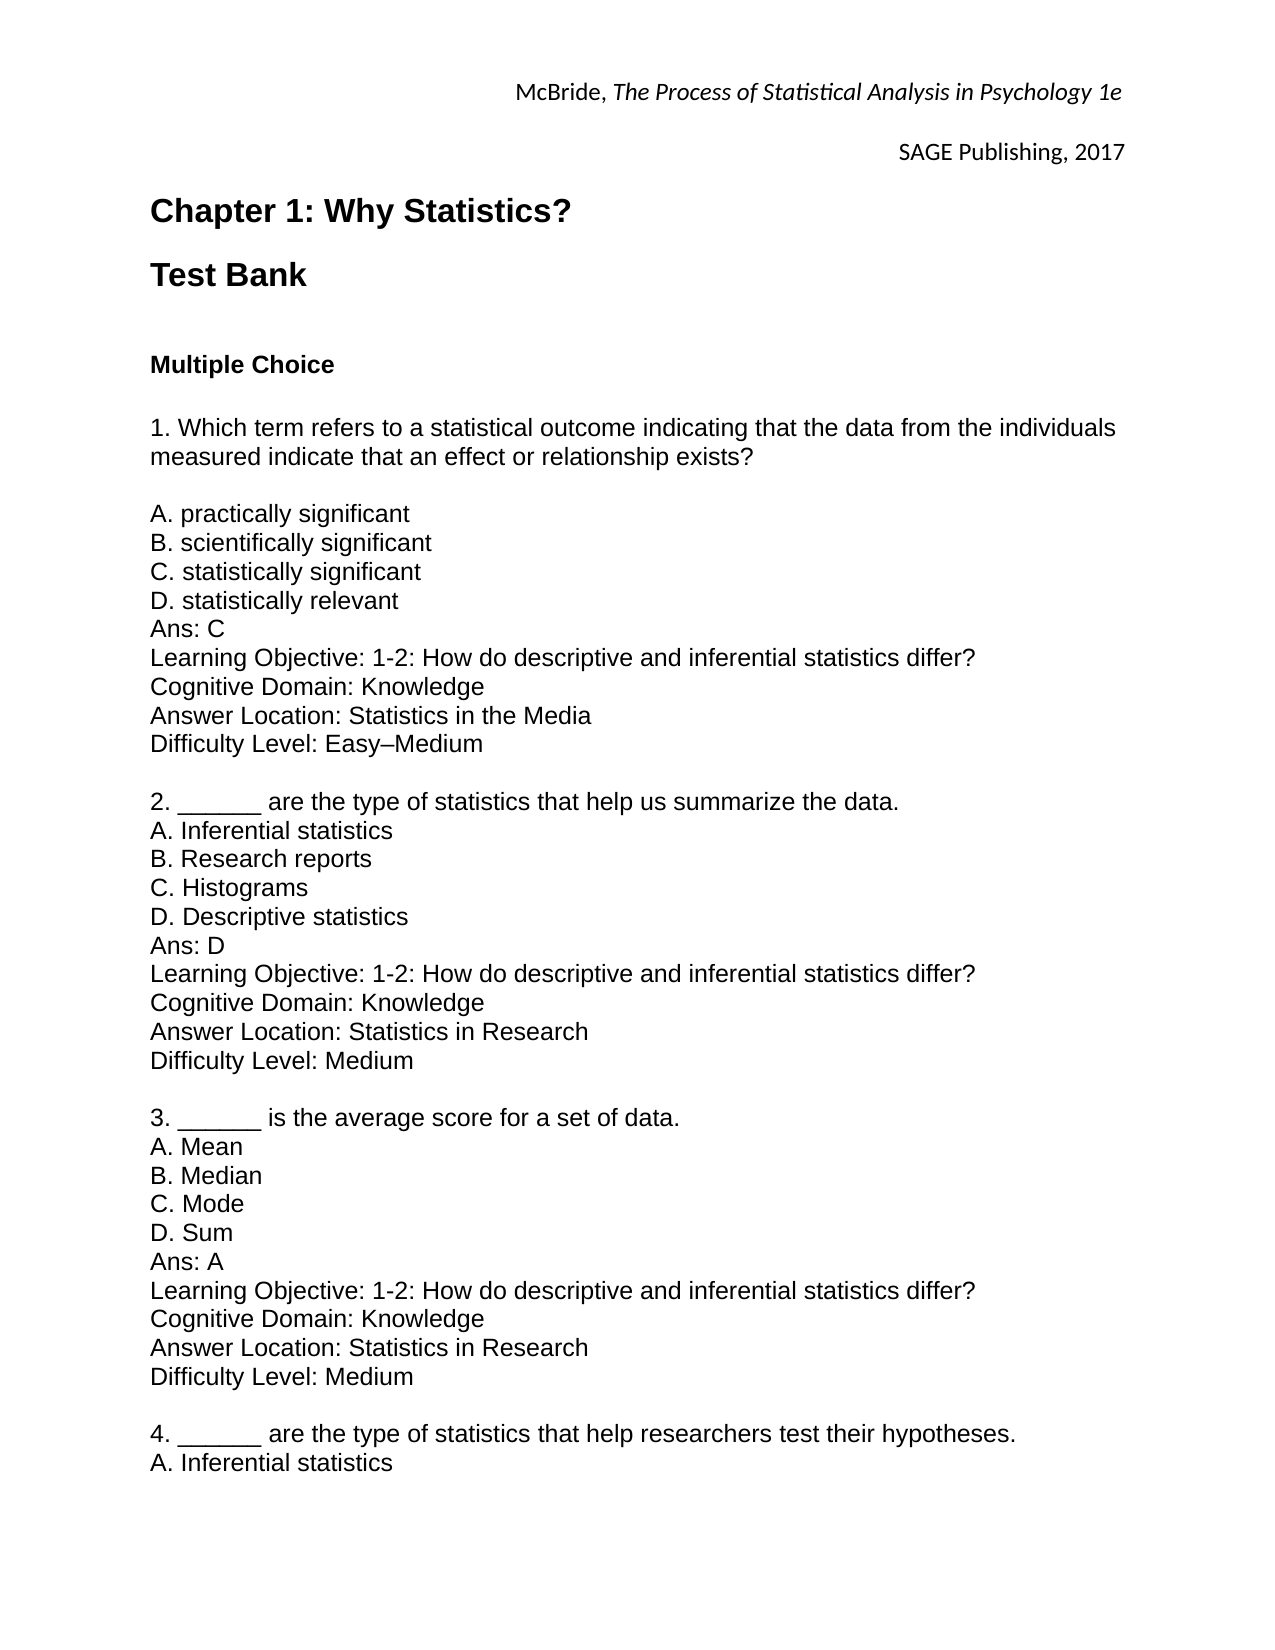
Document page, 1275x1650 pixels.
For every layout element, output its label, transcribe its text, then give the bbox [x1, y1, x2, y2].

text D. Descriptive statistics [150, 902, 1125, 931]
text Difficulty Level: Easy–Medium [150, 729, 1125, 758]
text Learning Objective: 1-2: How do descriptive and inferential statistics differ? [150, 643, 1125, 672]
subtitle Multiple Choice [150, 353, 1125, 378]
text D. statistically relevant [150, 586, 1125, 614]
text A. Mean [150, 1132, 1125, 1161]
text C. statistically significant [150, 557, 1125, 586]
text Cognitive Domain: Knowledge [150, 1304, 1125, 1333]
text A. practically significant [150, 499, 1125, 528]
text C. Mode [150, 1189, 1125, 1218]
text Difficulty Level: Medium [150, 1362, 1125, 1391]
text A. Inferential statistics [150, 1448, 1125, 1477]
text 4. ______ are the type of statistics that help researchers test their hypotheses. [150, 1419, 1125, 1448]
text 2. ______ are the type of statistics that help us summarize the data. [150, 787, 1125, 816]
text 3. ______ is the average score for a set of data. [150, 1103, 1125, 1132]
text C. Histograms [150, 873, 1125, 902]
text Cognitive Domain: Knowledge [150, 672, 1125, 701]
text Answer Location: Statistics in the Media [150, 701, 1125, 729]
text Ans: A [150, 1247, 1125, 1276]
text Learning Objective: 1-2: How do descriptive and inferential statistics differ? [150, 1276, 1125, 1304]
title Test Bank [150, 255, 1125, 293]
text B. Research reports [150, 844, 1125, 873]
text Cognitive Domain: Knowledge [150, 988, 1125, 1017]
text Answer Location: Statistics in Research [150, 1333, 1125, 1362]
text B. scientifically significant [150, 528, 1125, 557]
text 1. Which term refers to a statistical outcome indicating that the data from the individuals measured indicate that an effect or relationship exists? [150, 413, 1125, 471]
text D. Sum [150, 1218, 1125, 1247]
text A. Inferential statistics [150, 816, 1125, 844]
text Difficulty Level: Medium [150, 1046, 1125, 1074]
text Learning Objective: 1-2: How do descriptive and inferential statistics differ? [150, 959, 1125, 988]
title Chapter 1: Why Statistics? [150, 191, 1125, 230]
text B. Median [150, 1161, 1125, 1189]
text Ans: C [150, 614, 1125, 643]
text Answer Location: Statistics in Research [150, 1017, 1125, 1046]
text Ans: D [150, 931, 1125, 959]
